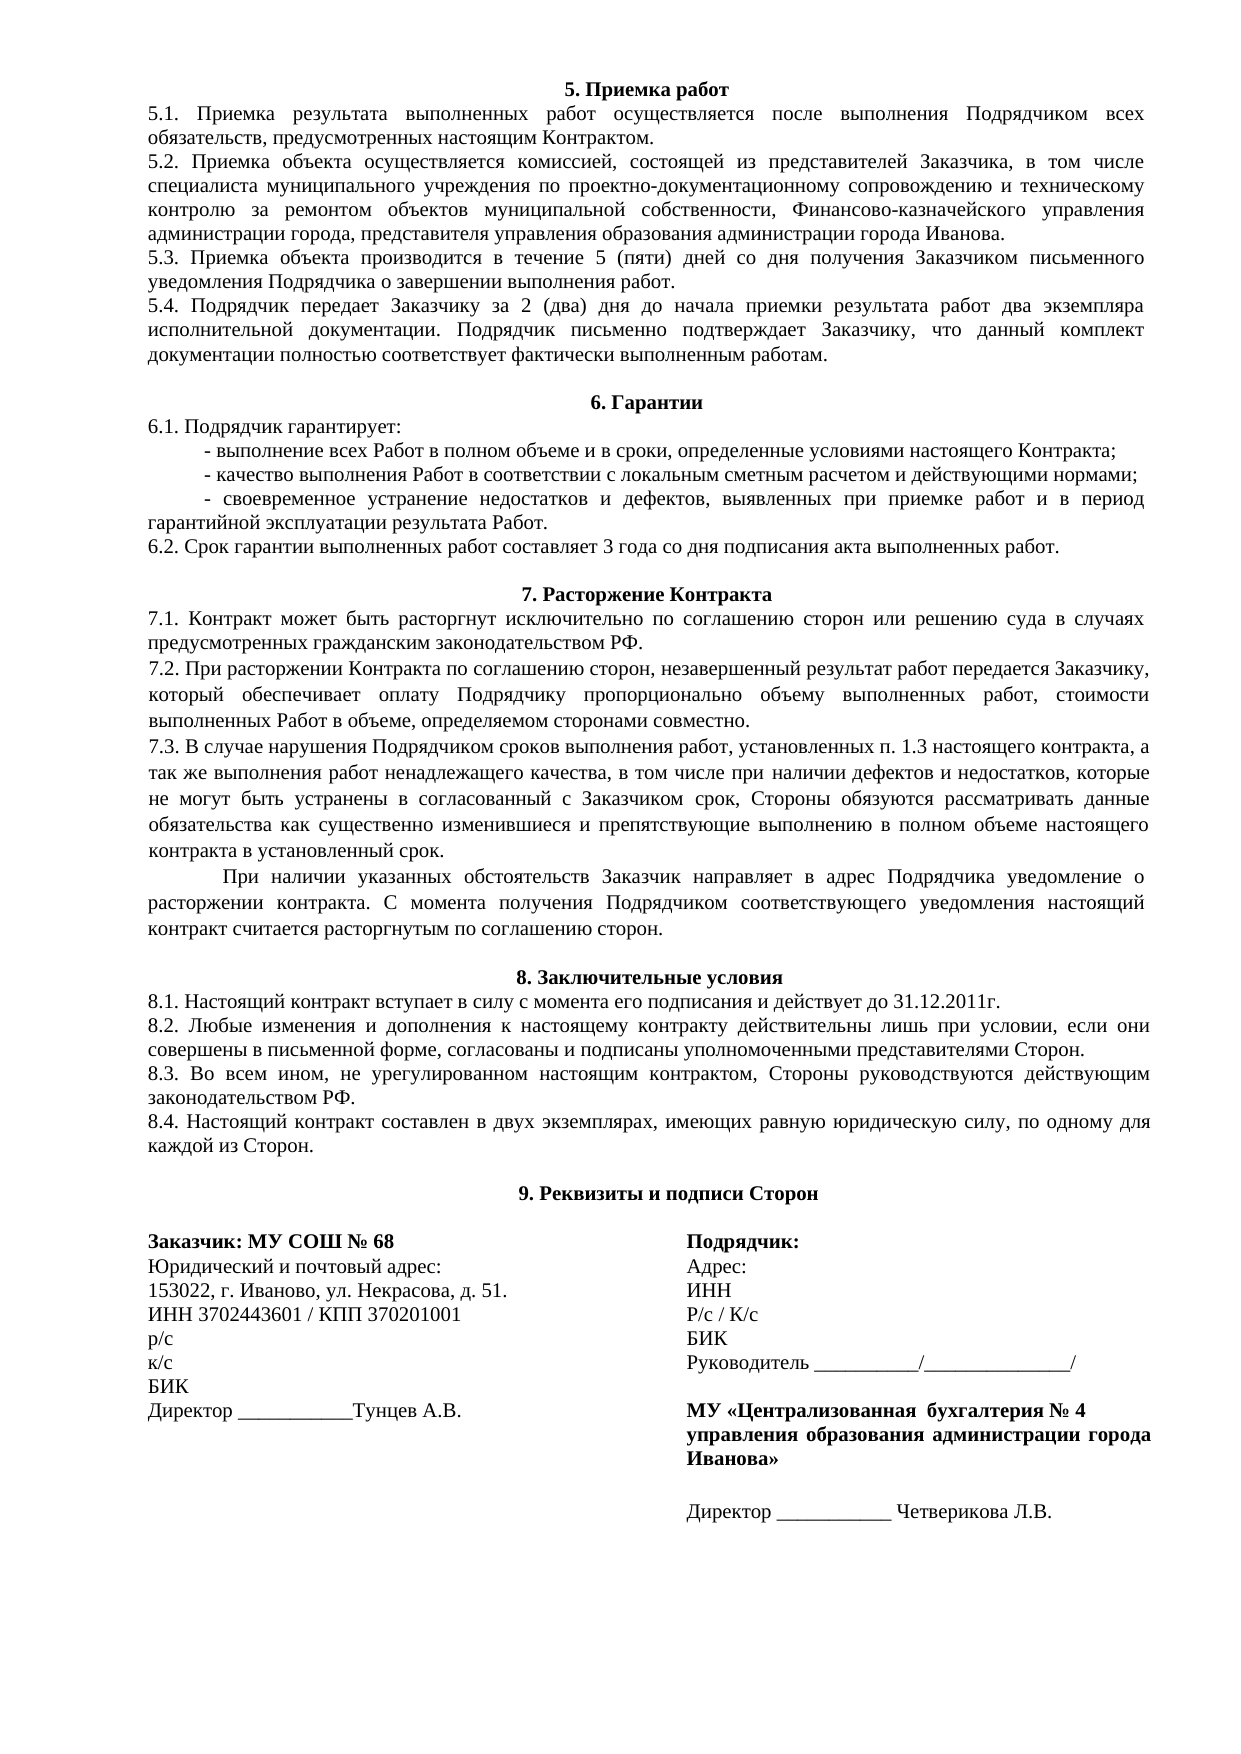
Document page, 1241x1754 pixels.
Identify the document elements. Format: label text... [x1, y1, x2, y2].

text 5.3. Приемка объекта производится в течение 5 (пяти) дней со дня получения Заказчиком письменного уведомления Подрядчика о завершении выполнения работ. [148, 245, 1146, 293]
text Руководитель __________/______________/ [686, 1350, 1152, 1374]
text Директор ___________Тунцев А.В. [148, 1398, 613, 1422]
text 8.4. Настоящий контракт составлен в двух экземплярах, имеющих равную юридическую силу, по одному для каждой из Сторон. [148, 1109, 1152, 1157]
text БИК [686, 1326, 1152, 1350]
text - качество выполнения Работ в соответствии с локальным сметным расчетом и действующими нормами; [148, 462, 1146, 486]
text управления образования администрации города Иванова» [686, 1422, 1152, 1470]
text Заказчик: МУ СОШ № 68 [148, 1229, 613, 1253]
text 5.4. Подрядчик передает Заказчику за 2 (два) дня до начала приемки результата работ два экземпляра исполнительной документации. Подрядчик письменно подтверждает Заказчику, что данный комплект документации полностью соответствует фактически выполненным работам. [148, 293, 1146, 366]
text 8. Заключительные условия [148, 965, 1152, 989]
text 5.1. Приемка результата выполненных работ осуществляется после выполнения Подрядчиком всех обязательств, предусмотренных настоящим Контрактом. [148, 101, 1146, 149]
text 7.1. Контракт может быть расторгнут исключительно по соглашению сторон или решению суда в случаях предусмотренных гражданским законодательством РФ. [148, 606, 1146, 654]
text - выполнение всех Работ в полном объеме и в сроки, определенные условиями настоящего Контракта; [148, 438, 1146, 462]
text 8.3. Во всем ином, не урегулированном настоящим контрактом, Стороны руководствуются действующим законодательством РФ. [148, 1061, 1152, 1109]
text 6.2. Срок гарантии выполненных работ составляет 3 года со дня подписания акта выполненных работ. [148, 534, 1146, 558]
text 8.2. Любые изменения и дополнения к настоящему контракту действительны лишь при условии, если они совершены в письменной форме, согласованы и подписаны уполномоченными представителями Сторон. [148, 1013, 1152, 1061]
text Подрядчик: [686, 1229, 1152, 1253]
text Юридический и почтовый адрес: [148, 1253, 613, 1278]
text ИНН [686, 1278, 1152, 1302]
text 6.1. Подрядчик гарантирует: [148, 414, 1146, 438]
text Адрес: [686, 1253, 1152, 1278]
text Директор ___________ Четверикова Л.В. [686, 1499, 1152, 1523]
text Р/с / К/с [686, 1302, 1152, 1326]
text к/с [148, 1350, 613, 1374]
text 5. Приемка работ [148, 77, 1146, 101]
text 7.2. При расторжении Контракта по соглашению сторон, незавершенный результат работ передается Заказчику, который обеспечивает оплату Подрядчику пропорционально объему выполненных работ, стоимости выполненных Работ в объеме, определяемом сторонами совместно. [148, 654, 1150, 732]
text - своевременное устранение недостатков и дефектов, выявленных при приемке работ и в период гарантийной эксплуатации результата Работ. [148, 486, 1146, 534]
text 5.2. Приемка объекта осуществляется комиссией, состоящей из представителей Заказчика, в том числе специалиста муниципального учреждения по проектно-документационному сопровождению и техническому контролю за ремонтом объектов муниципальной собственности, Финансово-казначейского управления администрации города, представителя управления образования администрации города Иванова. [148, 149, 1146, 245]
text 153022, г. Иваново, ул. Некрасова, д. 51. [148, 1278, 613, 1302]
text При наличии указанных обстоятельств Заказчик направляет в адрес Подрядчика уведомление о расторжении контракта. С момента получения Подрядчиком соответствующего уведомления настоящий контракт считается расторгнутым по соглашению сторон. [148, 863, 1146, 941]
text 8.1. Настоящий контракт вступает в силу с момента его подписания и действует до 31.12.2011г. [148, 989, 1152, 1013]
text ИНН 3702443601 / КПП 370201001 [148, 1302, 613, 1326]
text 7.3. В случае нарушения Подрядчиком сроков выполнения работ, установленных п. 1.3 настоящего контракта, а так же выполнения работ ненадлежащего качества, в том числе при наличии дефектов и недостатков, которые не могут быть устранены в согласованный с Заказчиком срок, Стороны обязуются рассматривать данные обязательства как существенно изменившиеся и препятствующие выполнению в полном объеме настоящего контракта в установленный срок. [148, 732, 1150, 863]
text 7. Расторжение Контракта [148, 582, 1146, 606]
text 9. Реквизиты и подписи Сторон [185, 1181, 1152, 1205]
text МУ «Централизованная бухгалтерия № 4 [686, 1398, 1152, 1422]
text 6. Гарантии [148, 389, 1146, 414]
text БИК [148, 1374, 613, 1398]
text р/с [148, 1326, 613, 1350]
